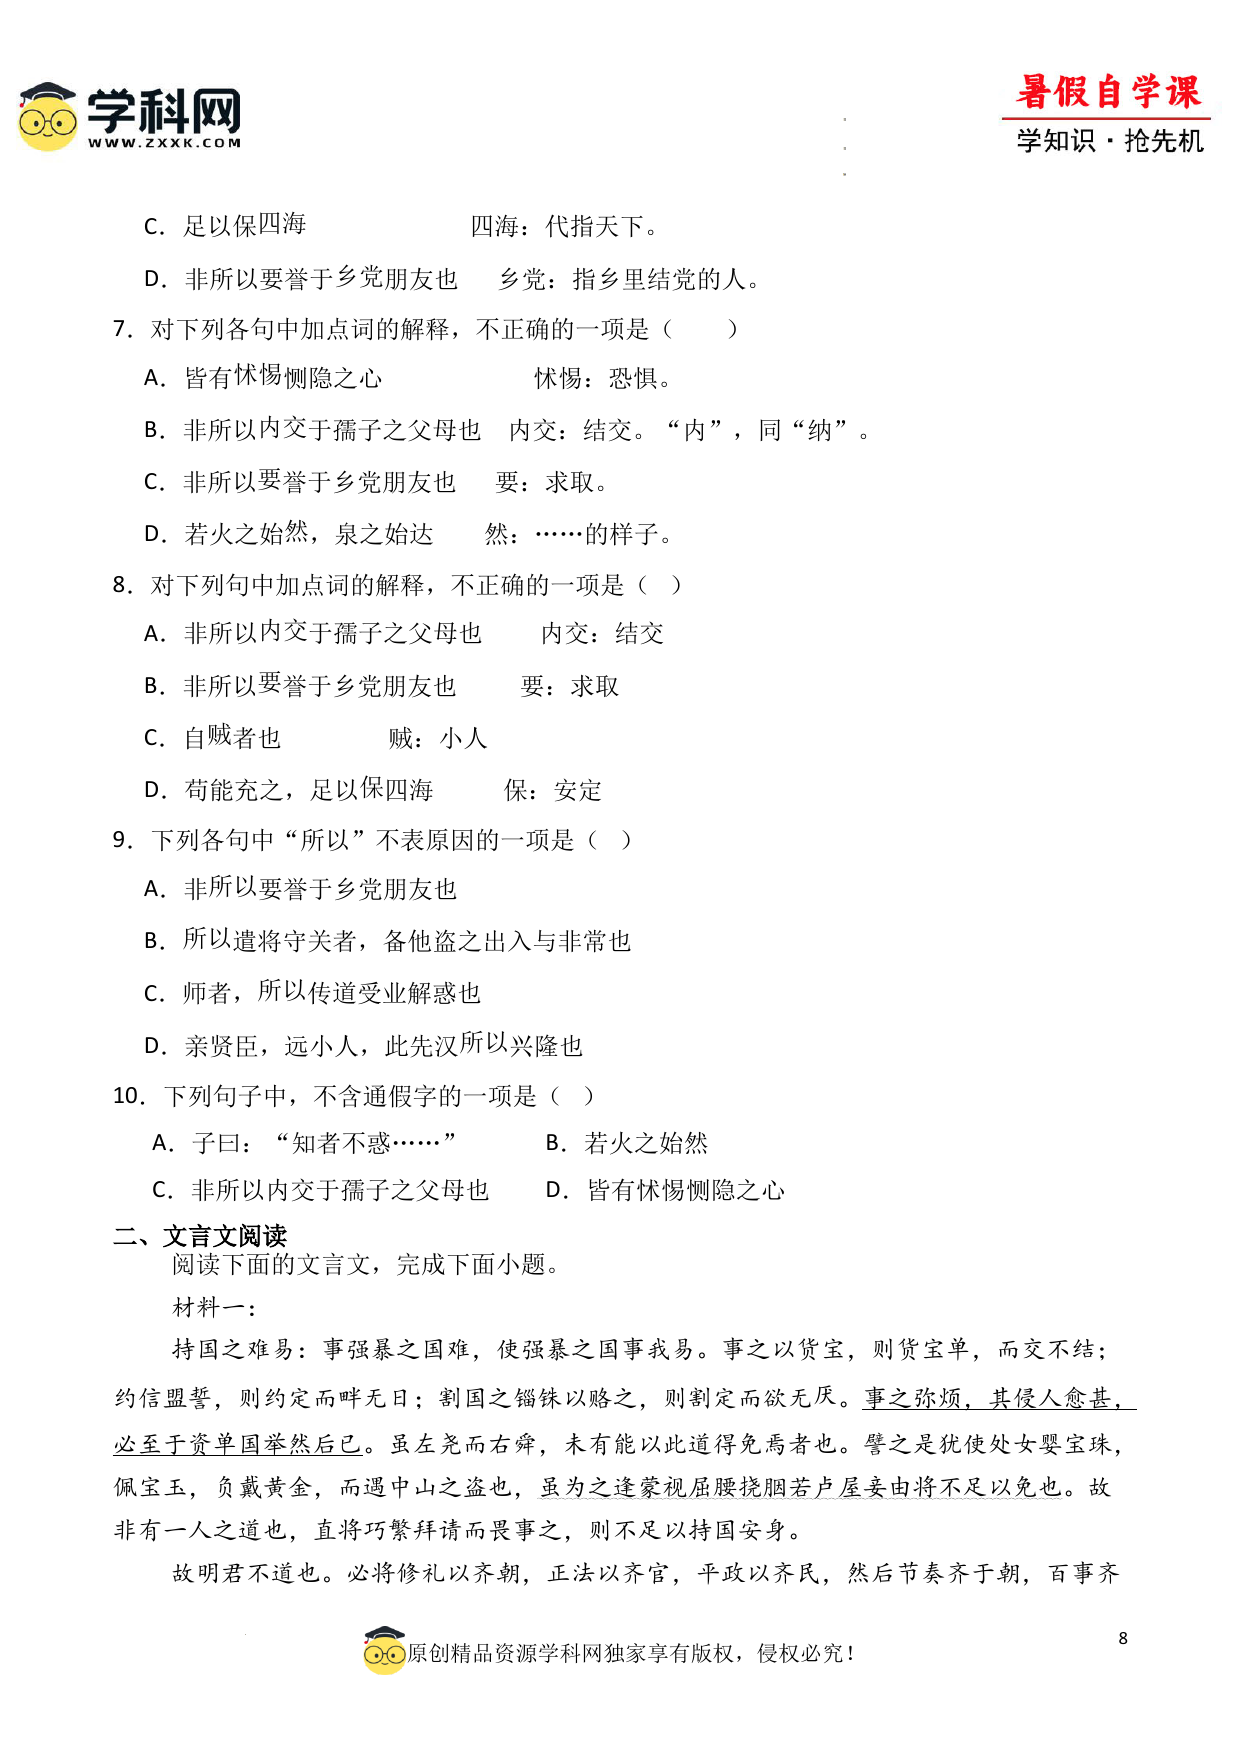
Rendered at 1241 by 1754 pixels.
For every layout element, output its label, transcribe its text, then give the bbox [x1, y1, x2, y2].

picture [363, 1626, 407, 1675]
text C．足以保四海 四海：代指天下。 [143, 185, 1128, 242]
text C．非所以要誉于乡党朋友也 要：求取。 [143, 463, 1128, 498]
text B．非所以要誉于乡党朋友也 要：求取 [143, 667, 1128, 702]
text A．非所以内交于孺子之父母也 内交：结交 [143, 614, 1128, 649]
text 持国之难易：事强暴之国难，使强暴之国事我易。事之以货宝，则货宝单，而交不结；约信盟誓，则约定而畔无日；割国之锱铢以赂之，则割定而欲无厌。事之弥烦，其侵人愈甚，必至于资单国举然后已。虽左尧而右舜，未有能以此道得免焉者也。譬之是犹使处女婴宝珠，佩宝玉，负戴黄金，而遇中山之盗也，虽为之逢蒙视屈腰挠胭若卢屋妾由将不足以免也。故非有一人之道也，直将巧繁拜请而畏事之，则不足以持国安身。 [112, 1334, 1128, 1543]
text 9．下列各句中“所以”不表原因的一项是（ ） [112, 823, 1128, 854]
text 阅读下面的文言文，完成下面小题。 [112, 1248, 1128, 1277]
text 二、文言文阅读 [112, 1219, 1128, 1248]
text A．皆有怵惕恻隐之心 怵惕：恐惧。 [143, 359, 1128, 394]
text B．所以遣将守关者，备他盗之出入与非常也 [143, 922, 1128, 957]
text 8．对下列句中加点词的解释，不正确的一项是（ ） [112, 568, 1128, 599]
text C．非所以内交于孺子之父母也 D．皆有怵惕恻隐之心 [152, 1173, 1128, 1204]
text A．非所以要誉于乡党朋友也 [143, 870, 1128, 905]
text C．自贼者也 贼：小人 [143, 719, 1128, 754]
text 7．对下列各句中加点词的解释，不正确的一项是（ ） [112, 312, 1128, 343]
picture [3, 40, 1239, 191]
text C．师者，所以传道受业解惑也 [143, 974, 1128, 1009]
text D．若火之始然，泉之始达 然：……的样子。 [143, 516, 1128, 550]
text 10．下列句子中，不含通假字的一项是（ ） [112, 1079, 1128, 1110]
text D．苟能充之，足以保四海 保：安定 [143, 771, 1128, 806]
text D．非所以要誉于乡党朋友也 乡党：指乡里结党的人。 [143, 260, 1128, 295]
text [112, 1557, 1128, 1586]
text A．子曰：“知者不惑……” B．若火之始然 [152, 1126, 1128, 1157]
text B．非所以内交于孺子之父母也 内交：结交。“内”，同“纳”。 [143, 411, 1128, 446]
text D．亲贤臣，远小人，此先汉所以兴隆也 [143, 1027, 1128, 1062]
text 材料一： [112, 1291, 1128, 1319]
